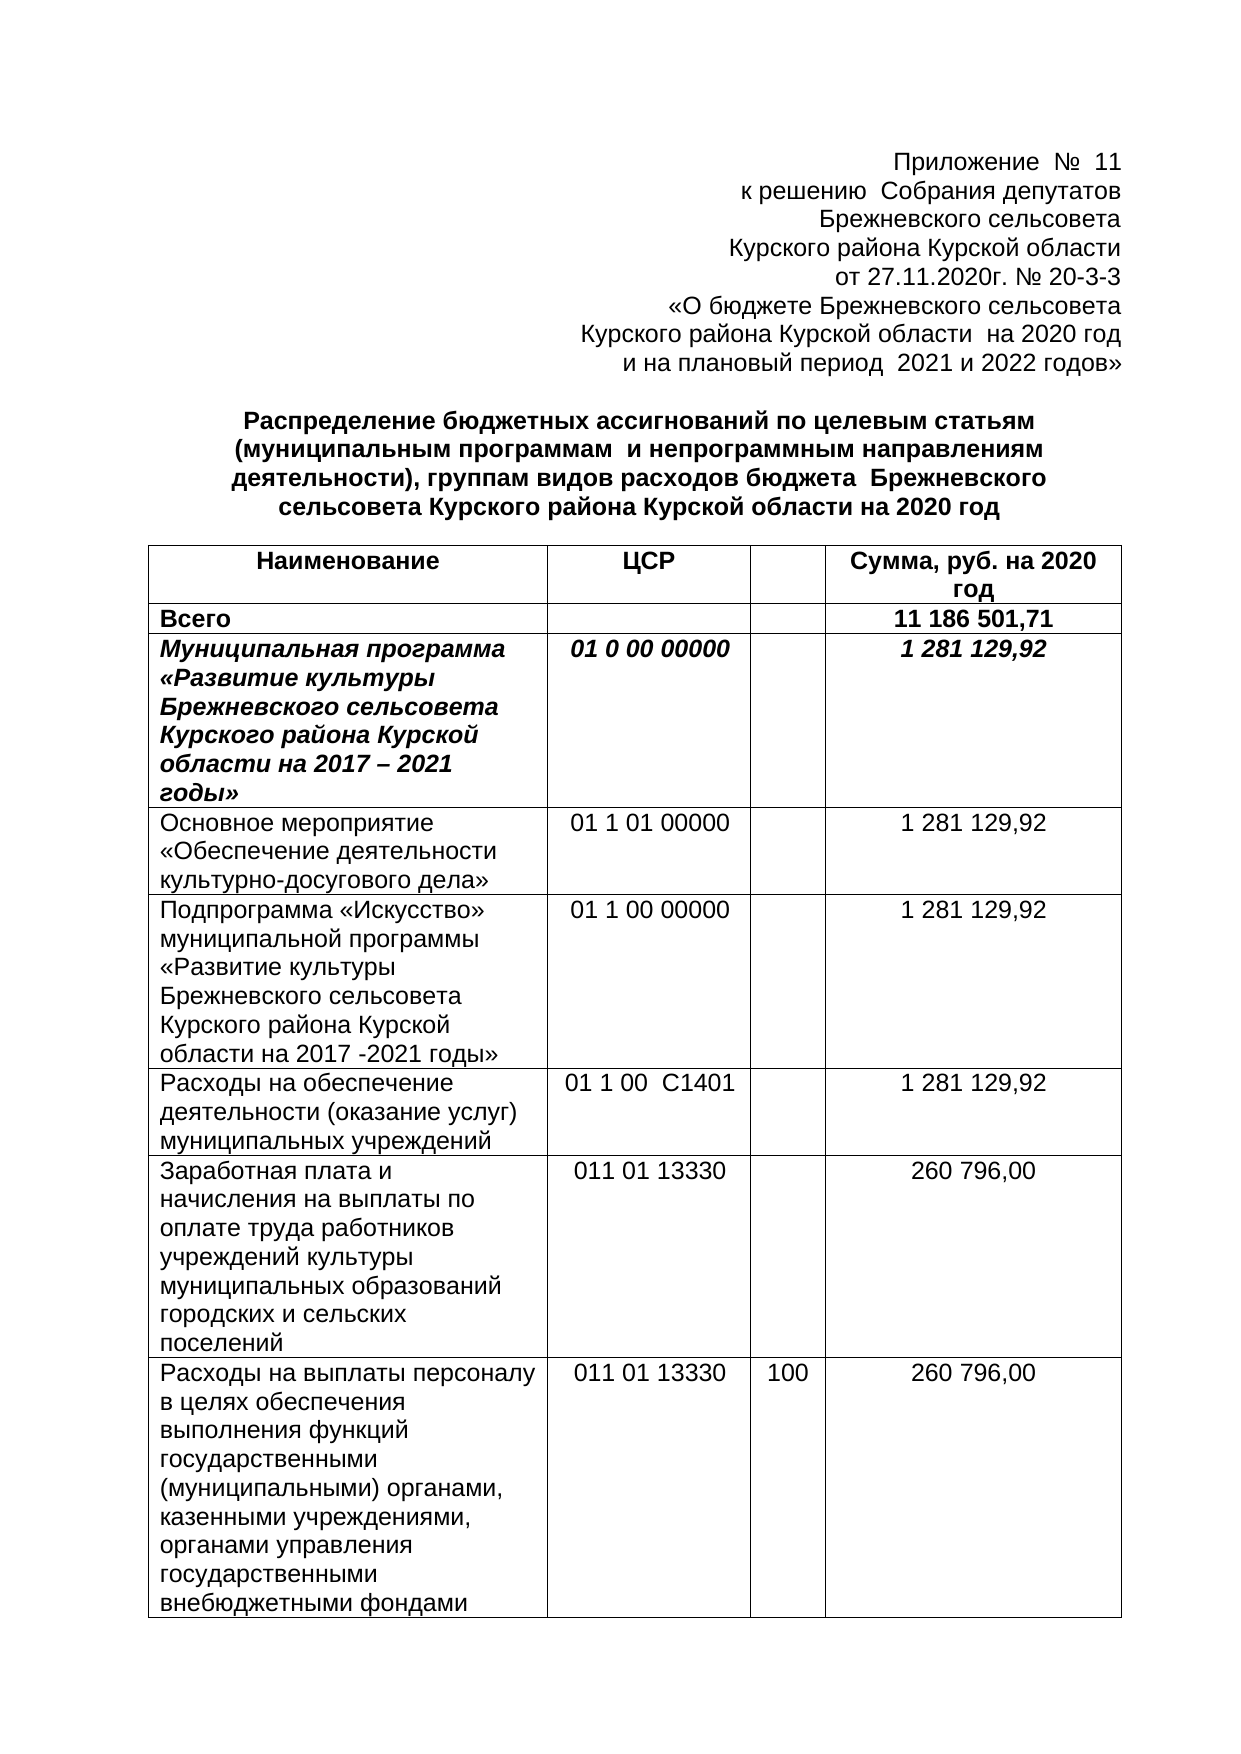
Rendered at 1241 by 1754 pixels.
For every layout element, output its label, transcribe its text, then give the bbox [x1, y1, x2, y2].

text от 27.11.2020г. № 20-3-3 [159, 262, 1122, 291]
table_cell Всего [149, 604, 547, 633]
table_cell 011 01 13330 [548, 1156, 750, 1357]
table_cell 11 186 501,71 [826, 604, 1121, 633]
text к решению Собрания депутатов [159, 176, 1122, 204]
table_cell 01 1 00 С1401 [548, 1069, 750, 1155]
text Приложение № 11 [159, 147, 1122, 176]
table_cell 1 281 129,92 [826, 808, 1121, 894]
text Брежневского сельсовета [159, 204, 1122, 233]
table_cell 01 0 00 00000 [548, 634, 750, 807]
table_cell [751, 1156, 825, 1357]
table_cell [751, 634, 825, 807]
text и на плановый период 2021 и 2022 годов» [159, 348, 1122, 377]
table_cell 260 796,00 [826, 1156, 1121, 1357]
table_cell 01 1 01 00000 [548, 808, 750, 894]
table_cell 01 1 00 00000 [548, 895, 750, 1067]
table_header Наименование [149, 546, 547, 603]
table_header Сумма, руб. на 2020 год [826, 546, 1121, 603]
table_cell 1 281 129,92 [826, 895, 1121, 1067]
table_cell 260 796,00 [826, 1358, 1121, 1617]
table_cell Заработная плата и начисления на выплаты по оплате труда работников учреждений культуры муниципальных образований городских и сельских поселений [149, 1156, 547, 1357]
table_cell 1 281 129,92 [826, 634, 1121, 807]
table_cell Подпрограмма «Искусство» муниципальной программы «Развитие культуры Брежневского сельсовета Курского района Курской области на 2017 -2021 годы» [149, 895, 547, 1067]
table_cell 1 281 129,92 [826, 1069, 1121, 1155]
table_cell Расходы на обеспечение деятельности (оказание услуг) муниципальных учреждений [149, 1069, 547, 1155]
text Курского района Курской области на 2020 год [159, 319, 1122, 348]
table_cell [751, 1069, 825, 1155]
text «О бюджете Брежневского сельсовета [159, 291, 1122, 319]
table_header [751, 546, 825, 603]
table_cell [751, 604, 825, 633]
table_cell [548, 604, 750, 633]
table_cell [751, 895, 825, 1067]
table_cell 011 01 13330 [548, 1358, 750, 1617]
text Распределение бюджетных ассигнований по целевым статьям (муниципальным программам и непрограммным направлениям деятельности), группам видов расходов бюджета Брежневского сельсовета Курского района Курской области на 2020 год [159, 406, 1119, 521]
table_cell 100 [751, 1358, 825, 1617]
table_cell Муниципальная программа «Развитие культуры Брежневского сельсовета Курского района Курской области на 2017 – 2021 годы» [149, 634, 547, 807]
table_header ЦСР [548, 546, 750, 603]
text Курского района Курской области [159, 233, 1122, 262]
table_cell Основное мероприятие «Обеспечение деятельности культурно-досугового дела» [149, 808, 547, 894]
table_cell [751, 808, 825, 894]
